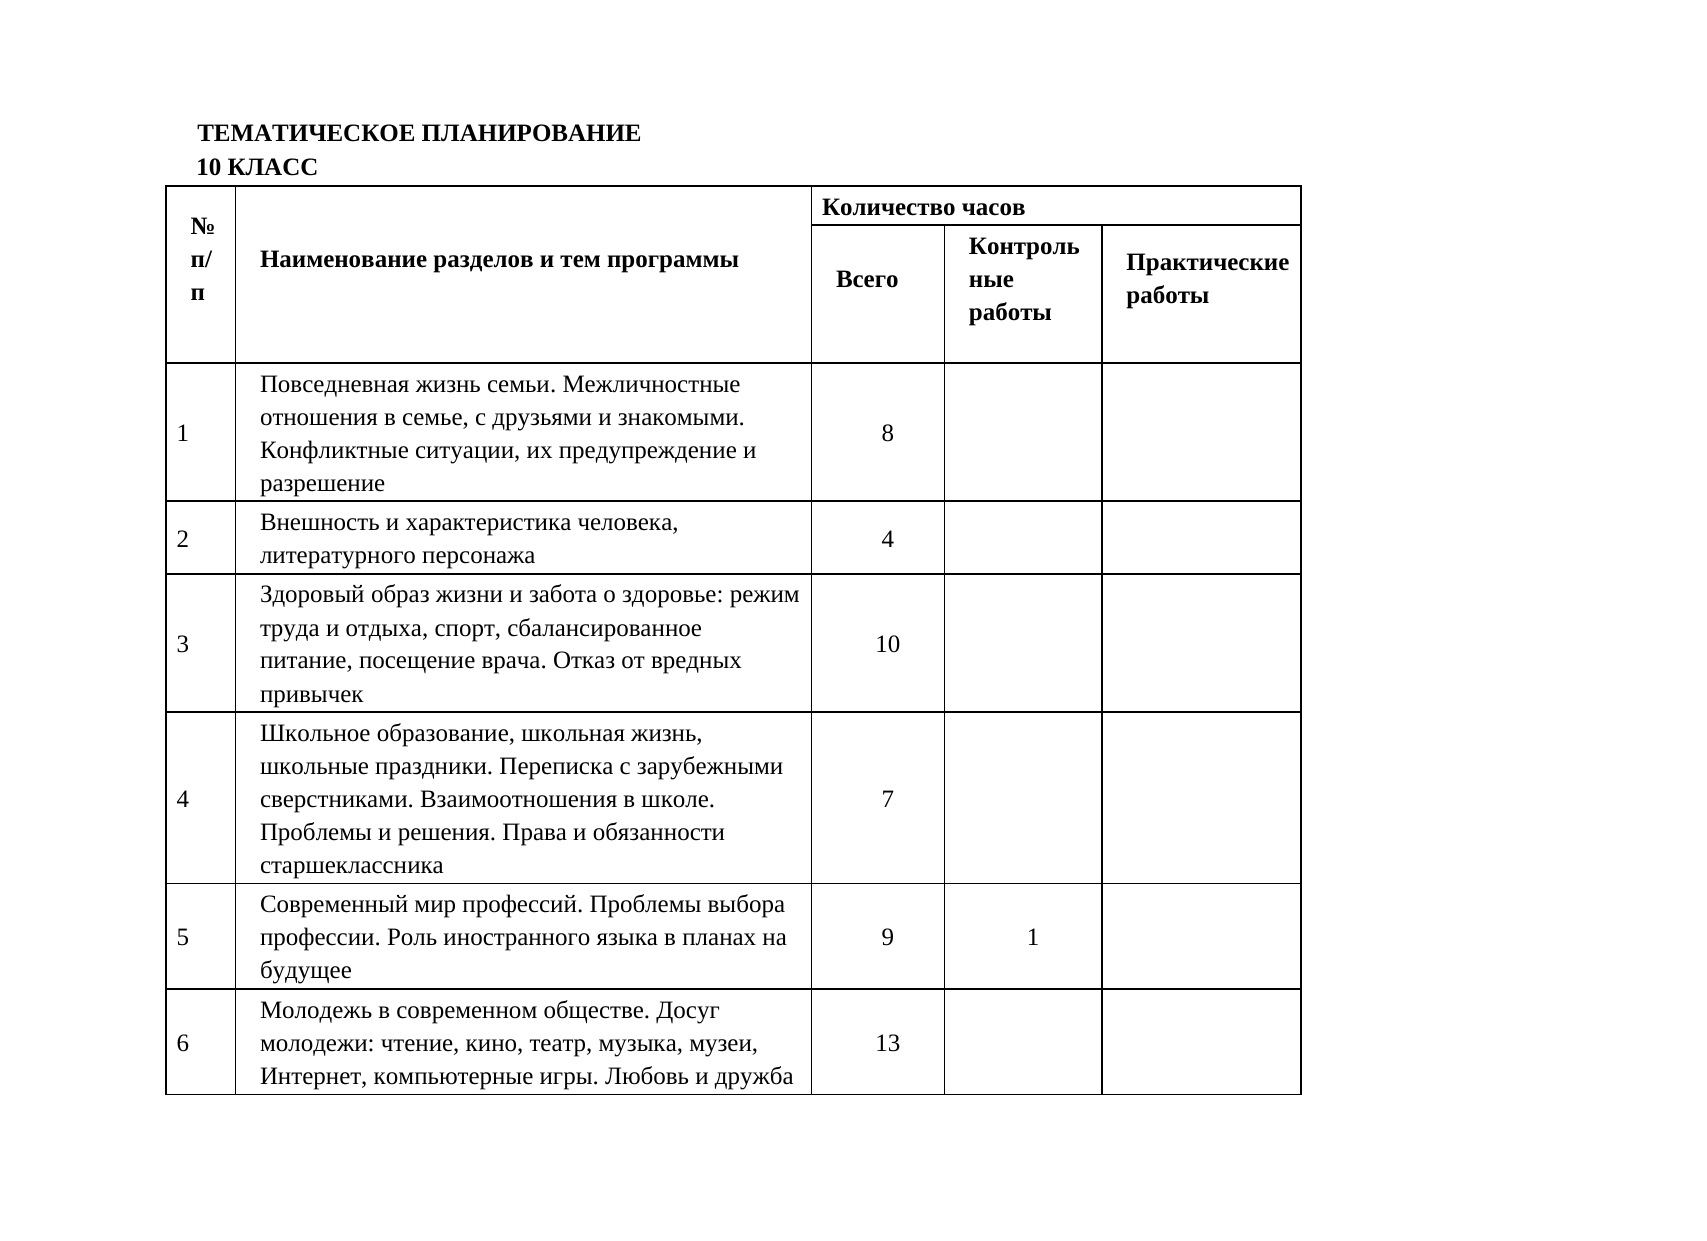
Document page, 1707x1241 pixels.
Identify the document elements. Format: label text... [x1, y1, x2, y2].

table_cell 5 [167, 884, 235, 988]
table_cell 9 [812, 884, 944, 988]
table_cell Здоровый образ жизни и забота о здоровье: режим труда и отдыха, спорт, сбалансированное питание, посещение врача. Отказ от вредных привычек [236, 575, 811, 711]
table_header № п/п [167, 187, 235, 362]
text ТЕМАТИЧЕСКОЕ ПЛАНИРОВАНИЕ [190, 118, 1618, 147]
table_cell Современный мир профессий. Проблемы выбора профессии. Роль иностранного языка в планах на будущее [236, 884, 811, 988]
table_cell Повседневная жизнь семьи. Межличностные отношения в семье, с друзьями и знакомыми. Конфликтные ситуации, их предупреждение и разрешение [236, 364, 811, 500]
table_cell Внешность и характеристика человека, литературного персонажа [236, 502, 811, 573]
table_cell Всего [812, 226, 944, 362]
table_cell 8 [812, 364, 944, 500]
table_cell 2 [167, 502, 235, 573]
table_cell [945, 990, 1101, 1093]
table_cell [1103, 502, 1300, 573]
table_header Наименование разделов и тем программы [236, 187, 811, 362]
text 10 КЛАСС [190, 152, 1618, 181]
table_cell [945, 713, 1101, 883]
table_cell Молодежь в современном обществе. Досуг молодежи: чтение, кино, театр, музыка, музеи, Интернет, компьютерные игры. Любовь и дружба [236, 990, 811, 1093]
table_cell 4 [167, 713, 235, 883]
table_header Количество часов [812, 187, 1300, 224]
table_cell Практические работы [1103, 226, 1300, 362]
table_cell 6 [167, 990, 235, 1093]
table_cell 10 [812, 575, 944, 711]
table_cell [1103, 884, 1300, 988]
table_cell [1103, 990, 1300, 1093]
table_cell [1103, 575, 1300, 711]
table_cell Школьное образование, школьная жизнь, школьные праздники. Переписка с зарубежными сверстниками. Взаимоотношения в школе. Проблемы и решения. Права и обязанности старшеклассника [236, 713, 811, 883]
table_cell 13 [812, 990, 944, 1093]
table_cell [1103, 364, 1300, 500]
table_cell [1103, 713, 1300, 883]
table_cell [945, 575, 1101, 711]
table_cell Контрольные работы [945, 226, 1101, 362]
table_cell 7 [812, 713, 944, 883]
table_cell 1 [945, 884, 1101, 988]
table_cell 3 [167, 575, 235, 711]
table_cell [945, 502, 1101, 573]
table_cell 1 [167, 364, 235, 500]
table_cell 4 [812, 502, 944, 573]
table_cell [945, 364, 1101, 500]
